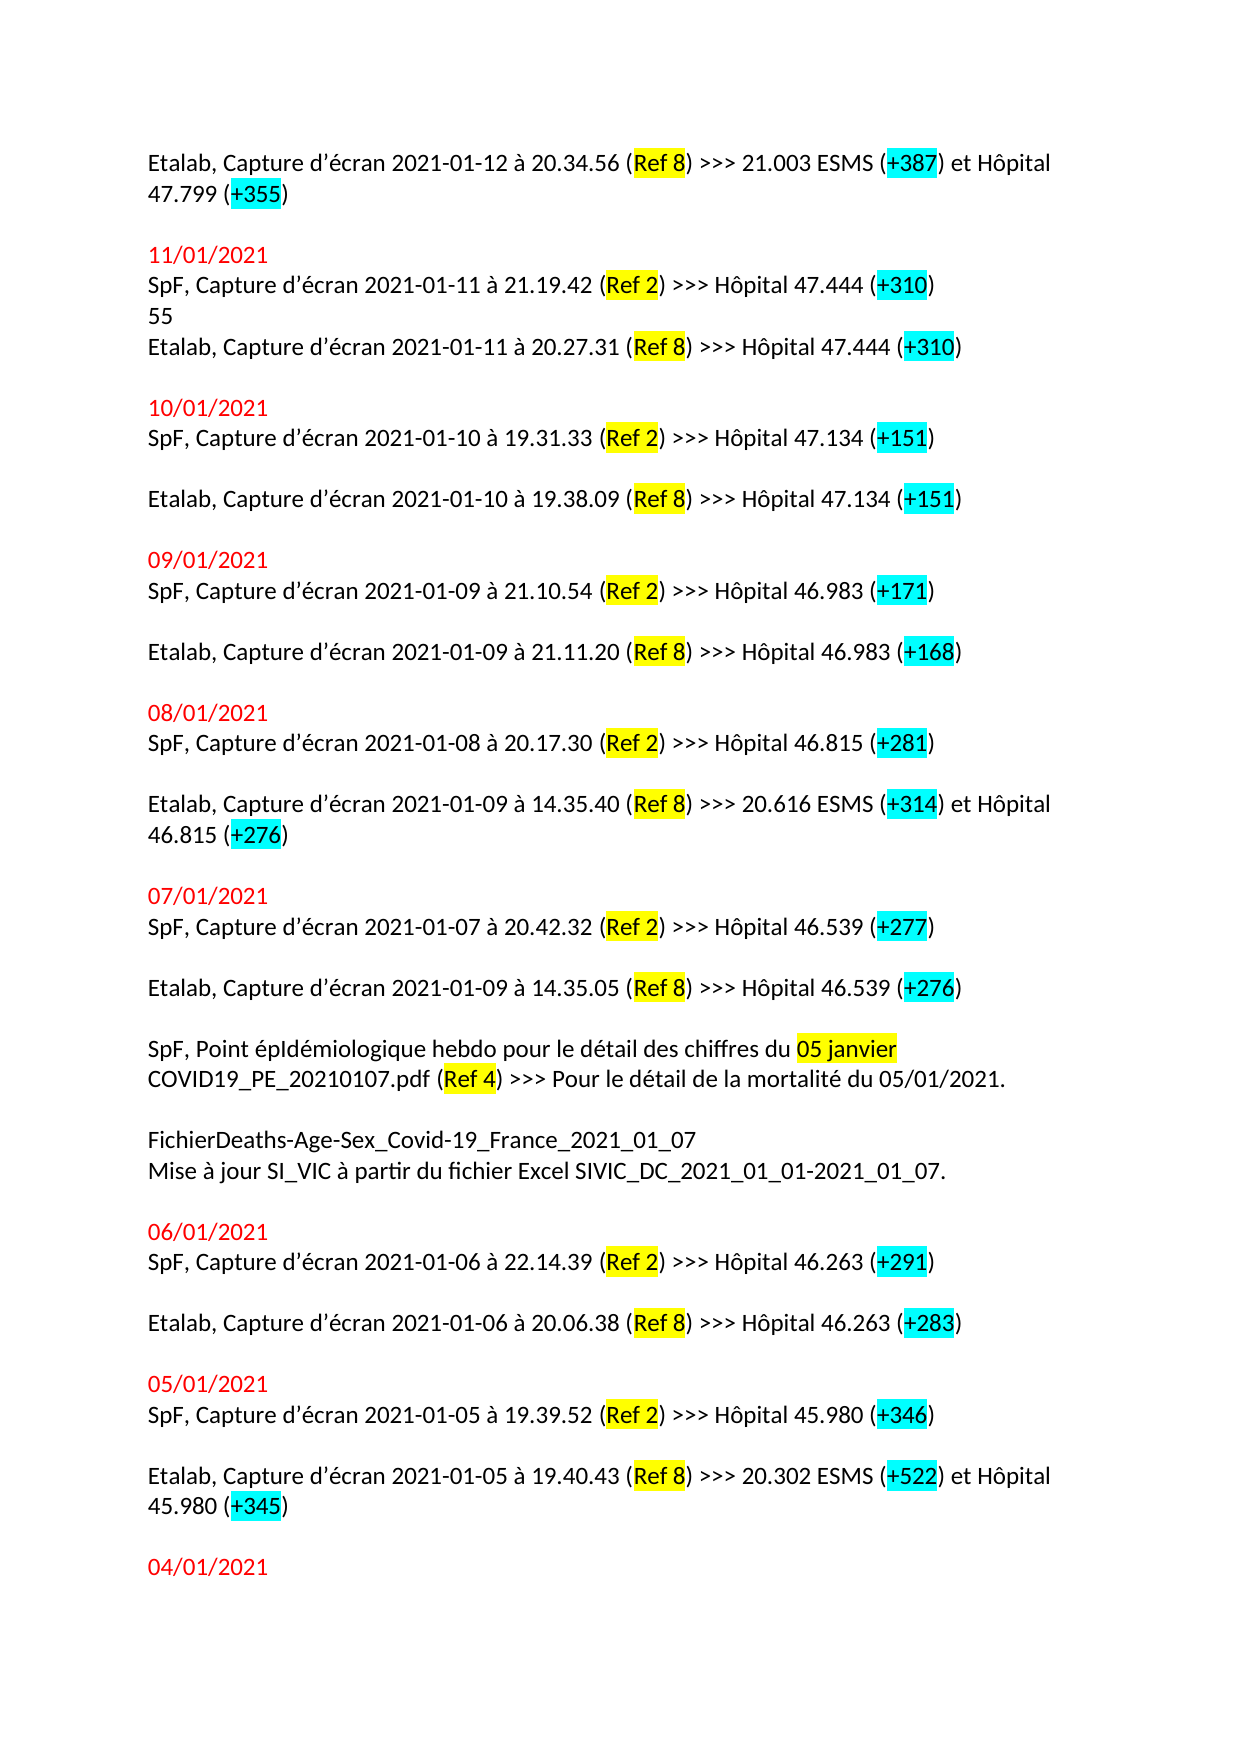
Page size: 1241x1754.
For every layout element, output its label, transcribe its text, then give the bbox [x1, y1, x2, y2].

text Etalab, Capture d’écran 2021-01-10 à 19.38.09 (Ref 8) >>> Hôpital 47.134 (+151) [148, 483, 634, 514]
text SpF, Capture d’écran 2021-01-11 à 21.19.42 (Ref 2) >>> Hôpital 47.444 (+310) [658, 270, 877, 300]
text SpF, Capture d’écran 2021-01-06 à 22.14.39 (Ref 2) >>> Hôpital 46.263 (+291) [927, 1246, 1093, 1277]
text 08/01/2021 [148, 697, 1093, 727]
text 04/01/2021 [148, 1552, 1093, 1582]
text SpF, Capture d’écran 2021-01-07 à 20.42.32 (Ref 2) >>> Hôpital 46.539 (+277) [658, 911, 877, 941]
text Etalab, Capture d’écran 2021-01-11 à 20.27.31 (Ref 8) >>> Hôpital 47.444 (+310) [148, 331, 634, 361]
text Etalab, Capture d’écran 2021-01-09 à 14.35.40 (Ref 8) >>> 20.616 ESMS (+314) et Hôpital 46.815 (+276) [148, 788, 1093, 849]
text SpF, Capture d’écran 2021-01-10 à 19.31.33 (Ref 2) >>> Hôpital 47.134 (+151) [148, 422, 606, 453]
text SpF, Capture d’écran 2021-01-07 à 20.42.32 (Ref 2) >>> Hôpital 46.539 (+277) [148, 911, 606, 941]
text SpF, Capture d’écran 2021-01-07 à 20.42.32 (Ref 2) >>> Hôpital 46.539 (+277) [927, 911, 1093, 941]
text SpF, Capture d’écran 2021-01-09 à 21.10.54 (Ref 2) >>> Hôpital 46.983 (+171) [927, 575, 1093, 605]
text Etalab, Capture d’écran 2021-01-09 à 21.11.20 (Ref 8) >>> Hôpital 46.983 (+168) [685, 636, 904, 666]
text 05/01/2021 [148, 1368, 1093, 1399]
text 11/01/2021 [148, 239, 1093, 270]
text SpF, Capture d’écran 2021-01-08 à 20.17.30 (Ref 2) >>> Hôpital 46.815 (+281) [148, 727, 1093, 758]
text Etalab, Capture d’écran 2021-01-06 à 20.06.38 (Ref 8) >>> Hôpital 46.263 (+283) [148, 1307, 1093, 1338]
text 06/01/2021 [148, 1216, 1093, 1246]
text SpF, Capture d’écran 2021-01-10 à 19.31.33 (Ref 2) >>> Hôpital 47.134 (+151) [658, 422, 877, 453]
text SpF, Capture d’écran 2021-01-06 à 22.14.39 (Ref 2) >>> Hôpital 46.263 (+291) [148, 1246, 606, 1277]
text SpF, Point épIdémiologique hebdo pour le détail des chiffres du 05 janvier COVID19_PE_20210107.pdf (Ref 4) >>> Pour le détail de la mortalité du 05/01/2021. [148, 1033, 1093, 1094]
text SpF, Capture d’écran 2021-01-06 à 22.14.39 (Ref 2) >>> Hôpital 46.263 (+291) [658, 1246, 877, 1277]
text SpF, Capture d’écran 2021-01-11 à 21.19.42 (Ref 2) >>> Hôpital 47.444 (+310) [148, 270, 606, 300]
text SpF, Capture d’écran 2021-01-11 à 21.19.42 (Ref 2) >>> Hôpital 47.444 (+310) [927, 270, 1093, 300]
text Etalab, Capture d’écran 2021-01-09 à 14.35.05 (Ref 8) >>> Hôpital 46.539 (+276) [685, 972, 904, 1002]
text Etalab, Capture d’écran 2021-01-09 à 21.11.20 (Ref 8) >>> Hôpital 46.983 (+168) [148, 636, 634, 666]
text Etalab, Capture d’écran 2021-01-10 à 19.38.09 (Ref 8) >>> Hôpital 47.134 (+151) [685, 483, 904, 514]
text SpF, Capture d’écran 2021-01-09 à 21.10.54 (Ref 2) >>> Hôpital 46.983 (+171) [148, 575, 606, 605]
text Etalab, Capture d’écran 2021-01-05 à 19.40.43 (Ref 8) >>> 20.302 ESMS (+522) et Hôpital 45.980 (+345) [148, 1460, 1093, 1521]
text 09/01/2021 [148, 544, 1093, 575]
text Etalab, Capture d’écran 2021-01-11 à 20.27.31 (Ref 8) >>> Hôpital 47.444 (+310) [685, 331, 904, 361]
text SpF, Capture d’écran 2021-01-05 à 19.39.52 (Ref 2) >>> Hôpital 45.980 (+346) [148, 1399, 606, 1429]
text SpF, Capture d’écran 2021-01-05 à 19.39.52 (Ref 2) >>> Hôpital 45.980 (+346) [927, 1399, 1093, 1429]
text SpF, Capture d’écran 2021-01-10 à 19.31.33 (Ref 2) >>> Hôpital 47.134 (+151) [927, 422, 1093, 453]
text Etalab, Capture d’écran 2021-01-12 à 20.34.56 (Ref 8) >>> 21.003 ESMS (+387) et Hôpital 47.799 (+355) [148, 148, 1093, 209]
text 07/01/2021 [148, 880, 1093, 911]
text SpF, Capture d’écran 2021-01-05 à 19.39.52 (Ref 2) >>> Hôpital 45.980 (+346) [658, 1399, 877, 1429]
text SpF, Capture d’écran 2021-01-09 à 21.10.54 (Ref 2) >>> Hôpital 46.983 (+171) [658, 575, 877, 605]
text 55 [148, 300, 1093, 331]
text 10/01/2021 [148, 392, 1093, 422]
text Etalab, Capture d’écran 2021-01-09 à 14.35.05 (Ref 8) >>> Hôpital 46.539 (+276) [148, 972, 634, 1002]
text FichierDeaths-Age-Sex_Covid-19_France_2021_01_07 [148, 1124, 1093, 1155]
text Mise à jour SI_VIC à partir du fichier Excel SIVIC_DC_2021_01_01-2021_01_07. [148, 1155, 1093, 1185]
